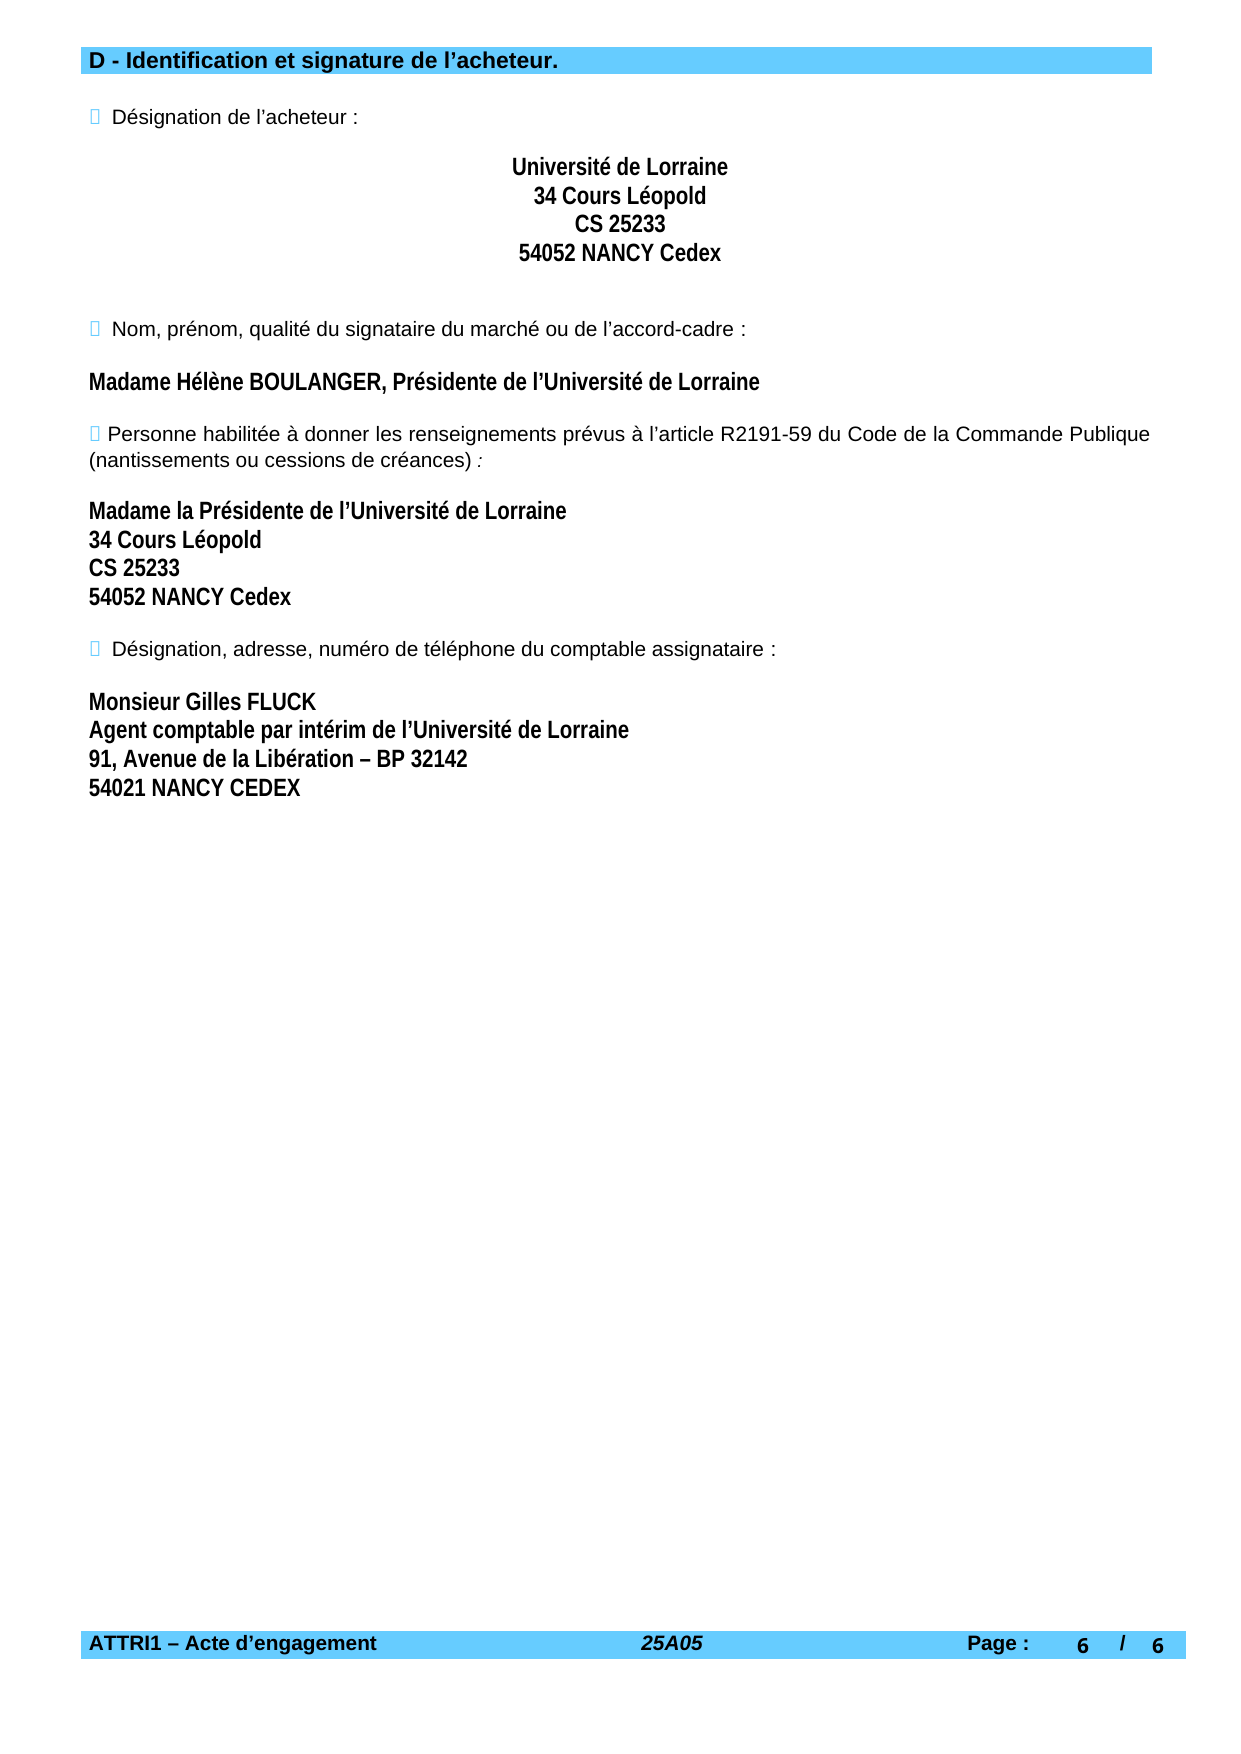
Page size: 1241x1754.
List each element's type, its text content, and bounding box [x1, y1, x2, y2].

text 91, Avenue de la Libération – BP 32142 [89, 744, 1152, 773]
subtitle  Désignation de l’acheteur : [89, 102, 1152, 131]
text  Nom, prénom, qualité du signataire du marché ou de l’accord-cadre : [89, 314, 1152, 343]
text 54052 NANCY Cedex [89, 238, 1152, 267]
text Monsieur Gilles FLUCK [89, 687, 1152, 716]
text Agent comptable par intérim de l’Université de Lorraine [89, 716, 1152, 744]
text  Personne habilitée à donner les renseignements prévus à l’article R2191-59 du Code de la Commande Publique (nantissements ou cessions de créances) : [89, 419, 1152, 472]
text  Désignation, adresse, numéro de téléphone du comptable assignataire : [89, 634, 1152, 663]
text 54021 NANCY CEDEX [89, 773, 1152, 801]
text 34 Cours Léopold [89, 524, 1152, 553]
text Université de Lorraine [89, 152, 1152, 181]
text Madame la Présidente de l’Université de Lorraine [89, 496, 1152, 524]
text 34 Cours Léopold [89, 181, 1152, 209]
text CS 25233 [89, 553, 1152, 582]
text Madame Hélène BOULANGER, Présidente de l’Université de Lorraine [89, 367, 1152, 396]
text 54052 NANCY Cedex [89, 582, 1152, 611]
text CS 25233 [89, 209, 1152, 238]
table_header D - Identification et signature de l’acheteur. [81, 47, 1152, 74]
